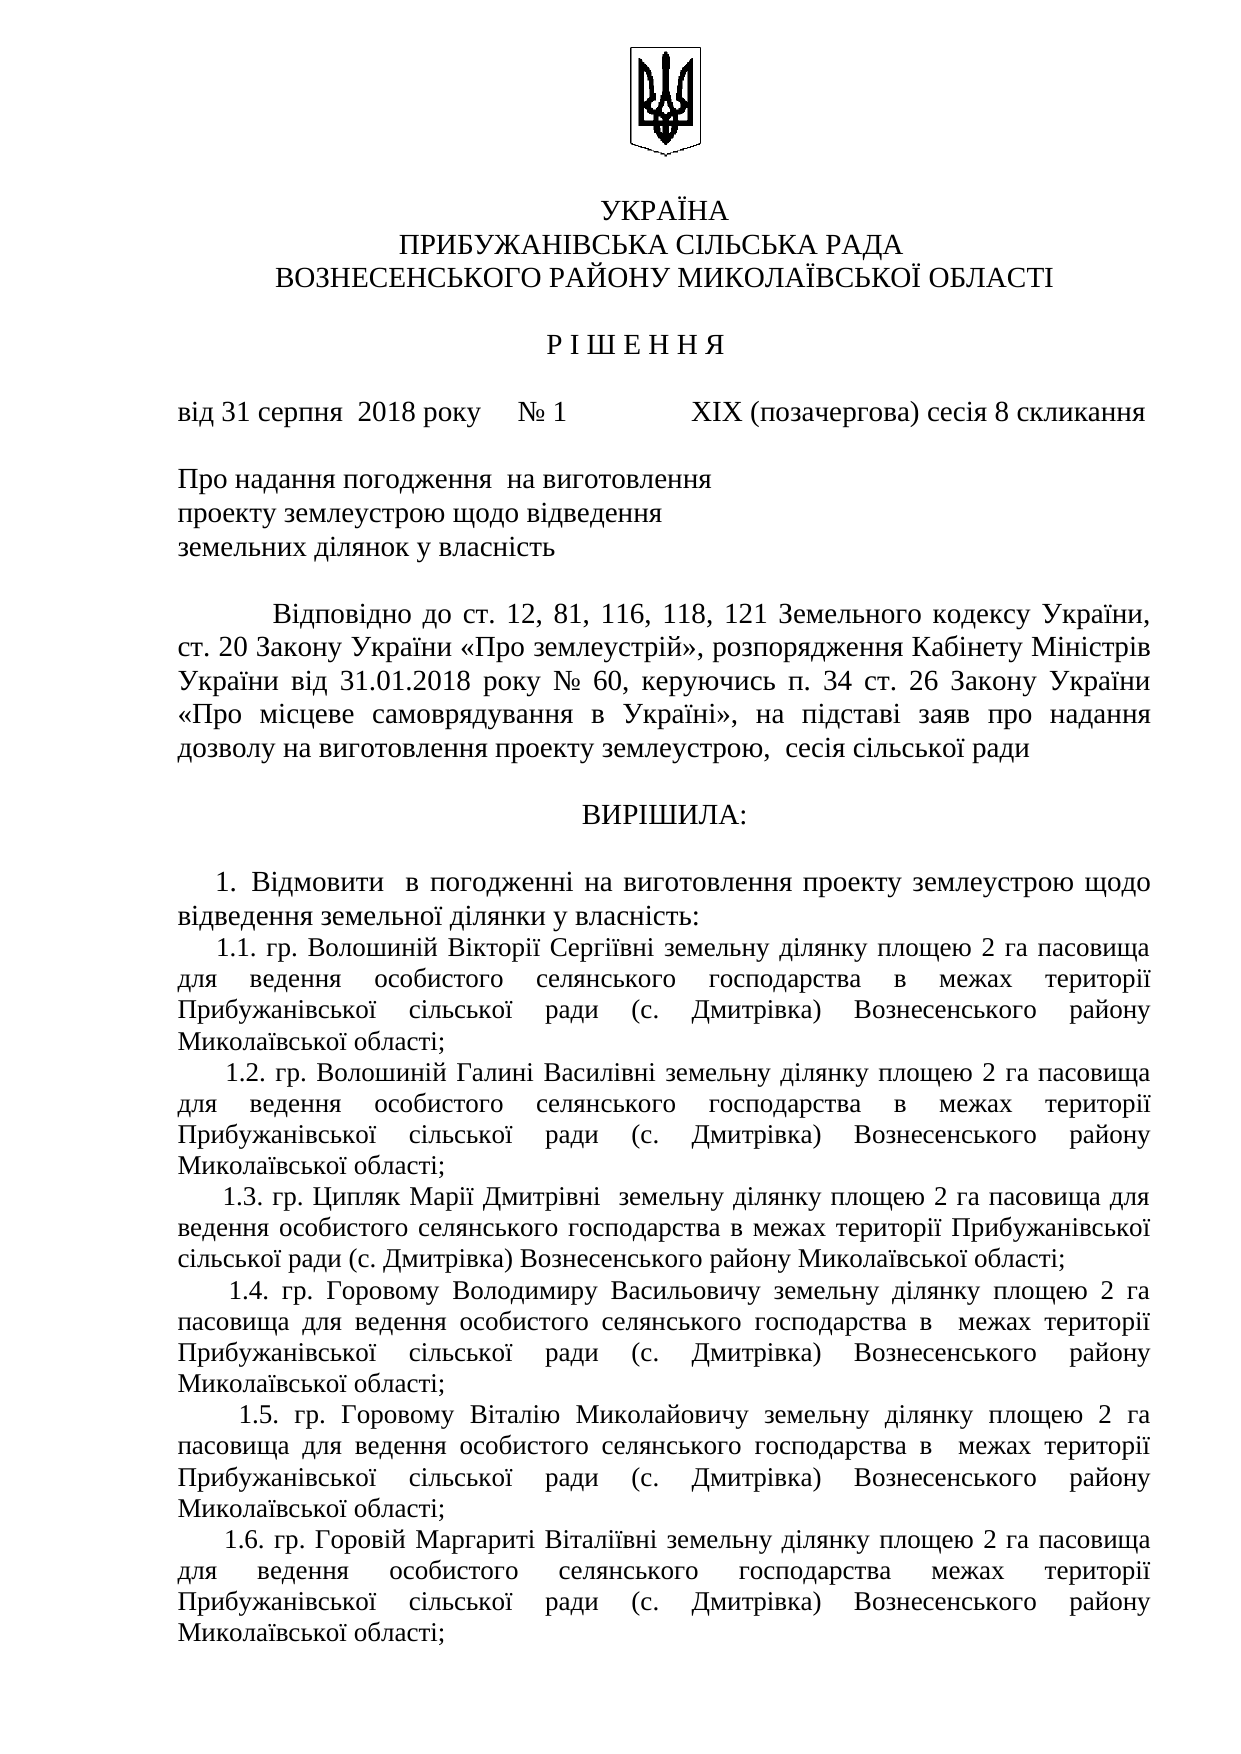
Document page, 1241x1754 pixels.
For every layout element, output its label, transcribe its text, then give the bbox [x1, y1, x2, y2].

text Про надання погодження на виготовлення [177, 462, 1152, 495]
text земельних ділянок у власність [177, 529, 1152, 562]
text 1.1. гр. Волошиній Вікторії Сергіївні земельну ділянку площею 2 га пасовища для ведення особистого селянського господарства в межах території Прибужанівської сільської ради (с. Дмитрівка) Вознесенського району Миколаївської області; [177, 931, 1152, 1056]
text Р І Ш Е Н Н Я [177, 327, 1152, 361]
text 1.3. гр. Ципляк Марії Дмитрівні земельну ділянку площею 2 га пасовища для ведення особистого селянського господарства в межах території Прибужанівської сільської ради (с. Дмитрівка) Вознесенського району Миколаївської області; [177, 1180, 1152, 1274]
text 1.6. гр. Горовій Маргариті Віталіївні земельну ділянку площею 2 га пасовища для ведення особистого селянського господарства межах території Прибужанівської сільської ради (с. Дмитрівка) Вознесенського району Миколаївської області; [177, 1523, 1152, 1647]
text 1.5. гр. Горовому Віталію Миколайовичу земельну ділянку площею 2 га пасовища для ведення особистого селянського господарства в межах території Прибужанівської сільської ради (с. Дмитрівка) Вознесенського району Миколаївської області; [177, 1398, 1152, 1523]
text 1.4. гр. Горовому Володимиру Васильовичу земельну ділянку площею 2 га пасовища для ведення особистого селянського господарства в межах території Прибужанівської сільської ради (с. Дмитрівка) Вознесенського району Миколаївської області; [177, 1274, 1152, 1398]
text проекту землеустрою щодо відведення [177, 495, 1152, 529]
text ПРИБУЖАНІВСЬКА СІЛЬСЬКА РАДА [325, 227, 1152, 260]
picture [627, 45, 703, 159]
text УКРАЇНА [177, 193, 1152, 227]
text від 31 серпня 2018 року № 1 ХІХ (позачергова) сесія 8 скликання [177, 394, 1152, 428]
text 1.2. гр. Волошиній Галині Василівні земельну ділянку площею 2 га пасовища для ведення особистого селянського господарства в межах території Прибужанівської сільської ради (с. Дмитрівка) Вознесенського району Миколаївської області; [177, 1056, 1152, 1180]
text ВОЗНЕСЕНСЬКОГО РАЙОНУ МИКОЛАЇВСЬКОЇ ОБЛАСТІ [177, 260, 1152, 294]
text ВИРІШИЛА: [177, 797, 1152, 831]
list Відмовити в погодженні на виготовлення проекту землеустрою щодо відведення земельної ділянки у власність: [177, 864, 1152, 931]
text Відповідно до ст. 12, 81, 116, 118, 121 Земельного кодексу України, ст. 20 Закону України «Про землеустрій», розпорядження Кабінету Міністрів України від 31.01.2018 року № 60, керуючись п. 34 ст. 26 Закону України «Про місцеве самоврядування в Україні», на підставі заяв про надання дозволу на виготовлення проекту землеустрою, сесія сільської ради [177, 596, 1152, 763]
